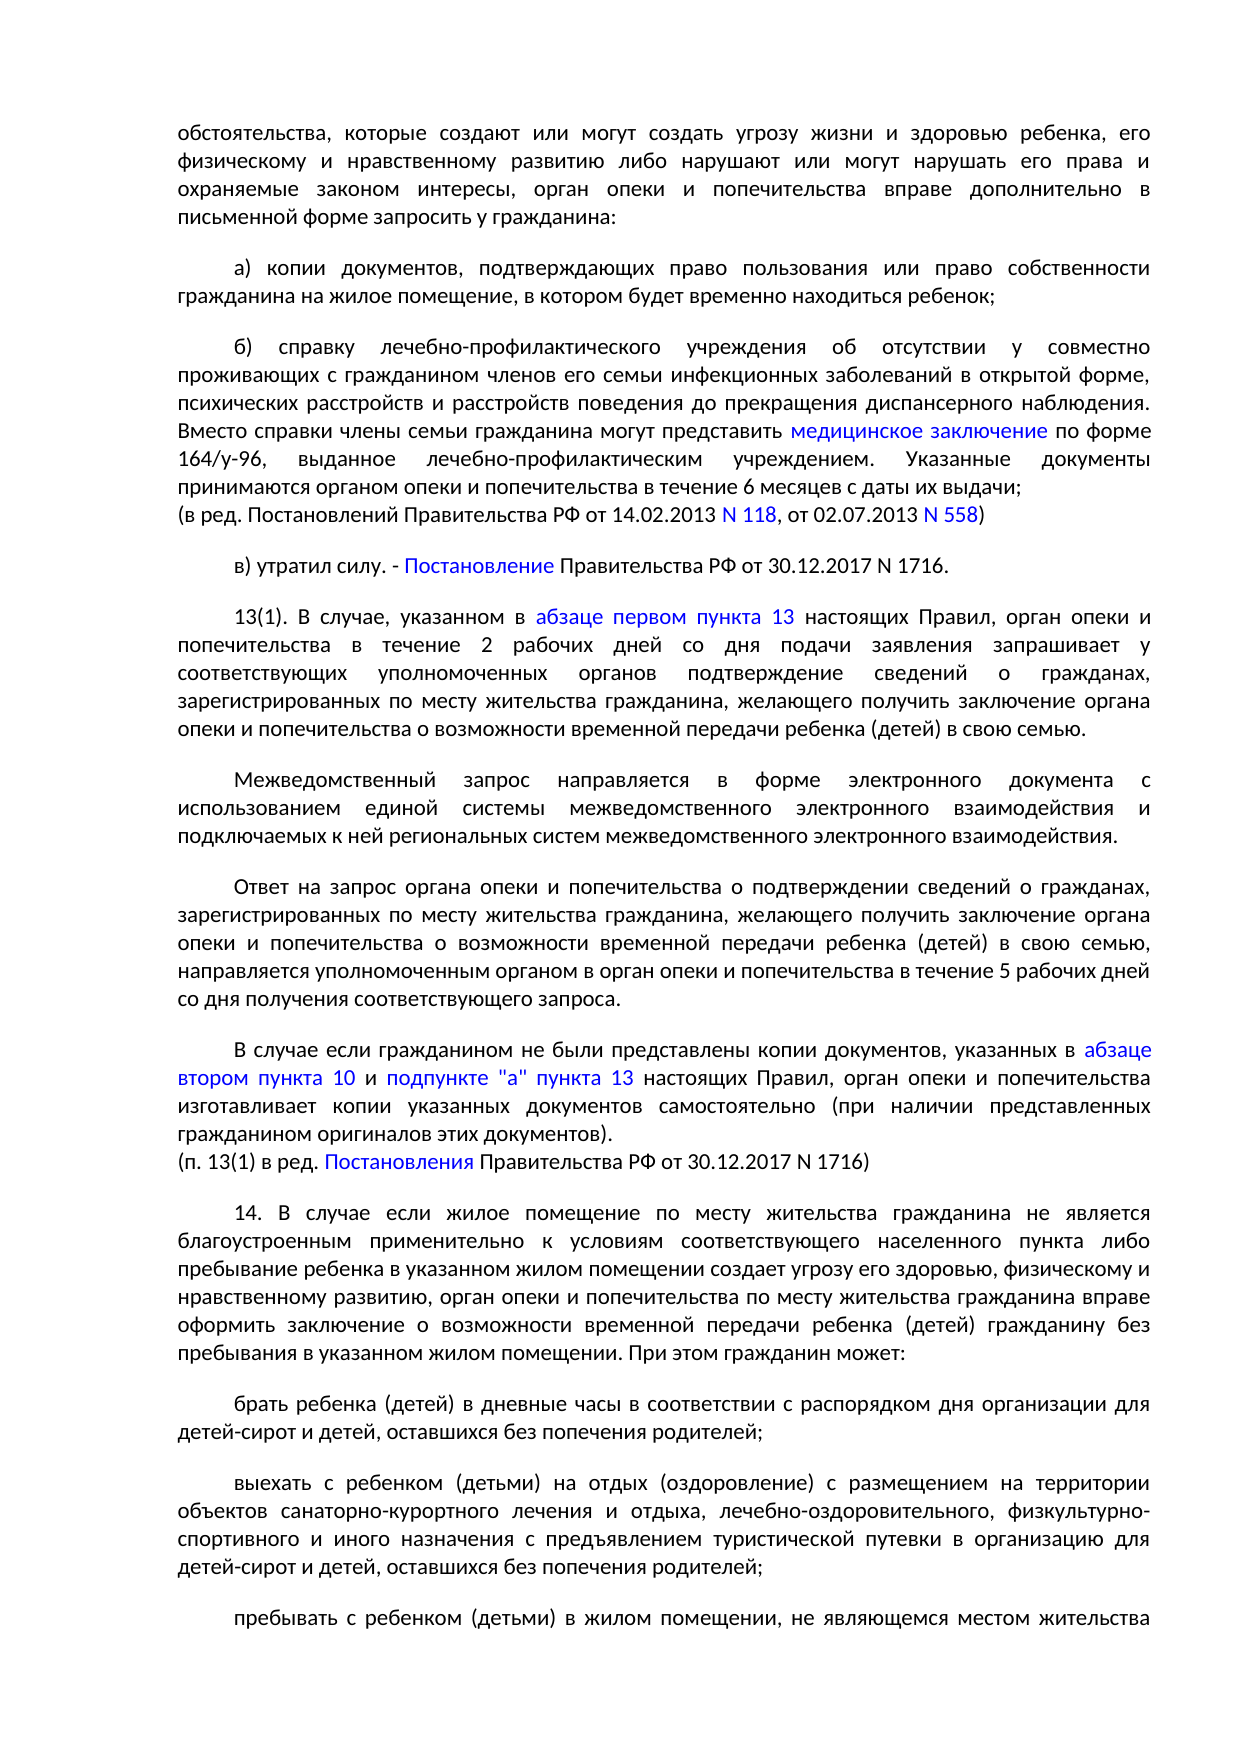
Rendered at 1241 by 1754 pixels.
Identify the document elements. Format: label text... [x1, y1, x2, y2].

text брать ребенка (детей) в дневные часы в соответствии с распорядком дня организации для детей-сирот и детей, оставшихся без попечения родителей; [177, 1389, 1152, 1445]
text (п. 13(1) в ред. Постановления Правительства РФ от 30.12.2017 N 1716) [177, 1147, 1152, 1175]
text 13(1). В случае, указанном в абзаце первом пункта 13 настоящих Правил, орган опеки и попечительства в течение 2 рабочих дней со дня подачи заявления запрашивает у соответствующих уполномоченных органов подтверждение сведений о гражданах, зарегистрированных по месту жительства гражданина, желающего получить заключение органа опеки и попечительства о возможности временной передачи ребенка (детей) в свою семью. [177, 602, 1152, 742]
text В случае если гражданином не были представлены копии документов, указанных в абзаце втором пункта 10 и подпункте "а" пункта 13 настоящих Правил, орган опеки и попечительства изготавливает копии указанных документов самостоятельно (при наличии представленных гражданином оригиналов этих документов). [177, 1035, 1152, 1147]
text (в ред. Постановлений Правительства РФ от 14.02.2013 N 118, от 02.07.2013 N 558) [177, 500, 1152, 528]
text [177, 118, 1152, 230]
text б) справку лечебно-профилактического учреждения об отсутствии у совместно проживающих с гражданином членов его семьи инфекционных заболеваний в открытой форме, психических расстройств и расстройств поведения до прекращения диспансерного наблюдения. Вместо справки члены семьи гражданина могут представить медицинское заключение по форме 164/у-96, выданное лечебно-профилактическим учреждением. Указанные документы принимаются органом опеки и попечительства в течение 6 месяцев с даты их выдачи; [177, 332, 1152, 500]
text 14. В случае если жилое помещение по месту жительства гражданина не является благоустроенным применительно к условиям соответствующего населенного пункта либо пребывание ребенка в указанном жилом помещении создает угрозу его здоровью, физическому и нравственному развитию, орган опеки и попечительства по месту жительства гражданина вправе оформить заключение о возможности временной передачи ребенка (детей) гражданину без пребывания в указанном жилом помещении. При этом гражданин может: [177, 1198, 1152, 1366]
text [177, 1603, 1152, 1631]
text а) копии документов, подтверждающих право пользования или право собственности гражданина на жилое помещение, в котором будет временно находиться ребенок; [177, 253, 1152, 309]
text выехать с ребенком (детьми) на отдых (оздоровление) с размещением на территории объектов санаторно-курортного лечения и отдыха, лечебно-оздоровительного, физкультурно-спортивного и иного назначения с предъявлением туристической путевки в организацию для детей-сирот и детей, оставшихся без попечения родителей; [177, 1468, 1152, 1580]
text Ответ на запрос органа опеки и попечительства о подтверждении сведений о гражданах, зарегистрированных по месту жительства гражданина, желающего получить заключение органа опеки и попечительства о возможности временной передачи ребенка (детей) в свою семью, направляется уполномоченным органом в орган опеки и попечительства в течение 5 рабочих дней со дня получения соответствующего запроса. [177, 872, 1152, 1012]
text в) утратил силу. - Постановление Правительства РФ от 30.12.2017 N 1716. [177, 551, 1152, 579]
text Межведомственный запрос направляется в форме электронного документа с использованием единой системы межведомственного электронного взаимодействия и подключаемых к ней региональных систем межведомственного электронного взаимодействия. [177, 765, 1152, 849]
